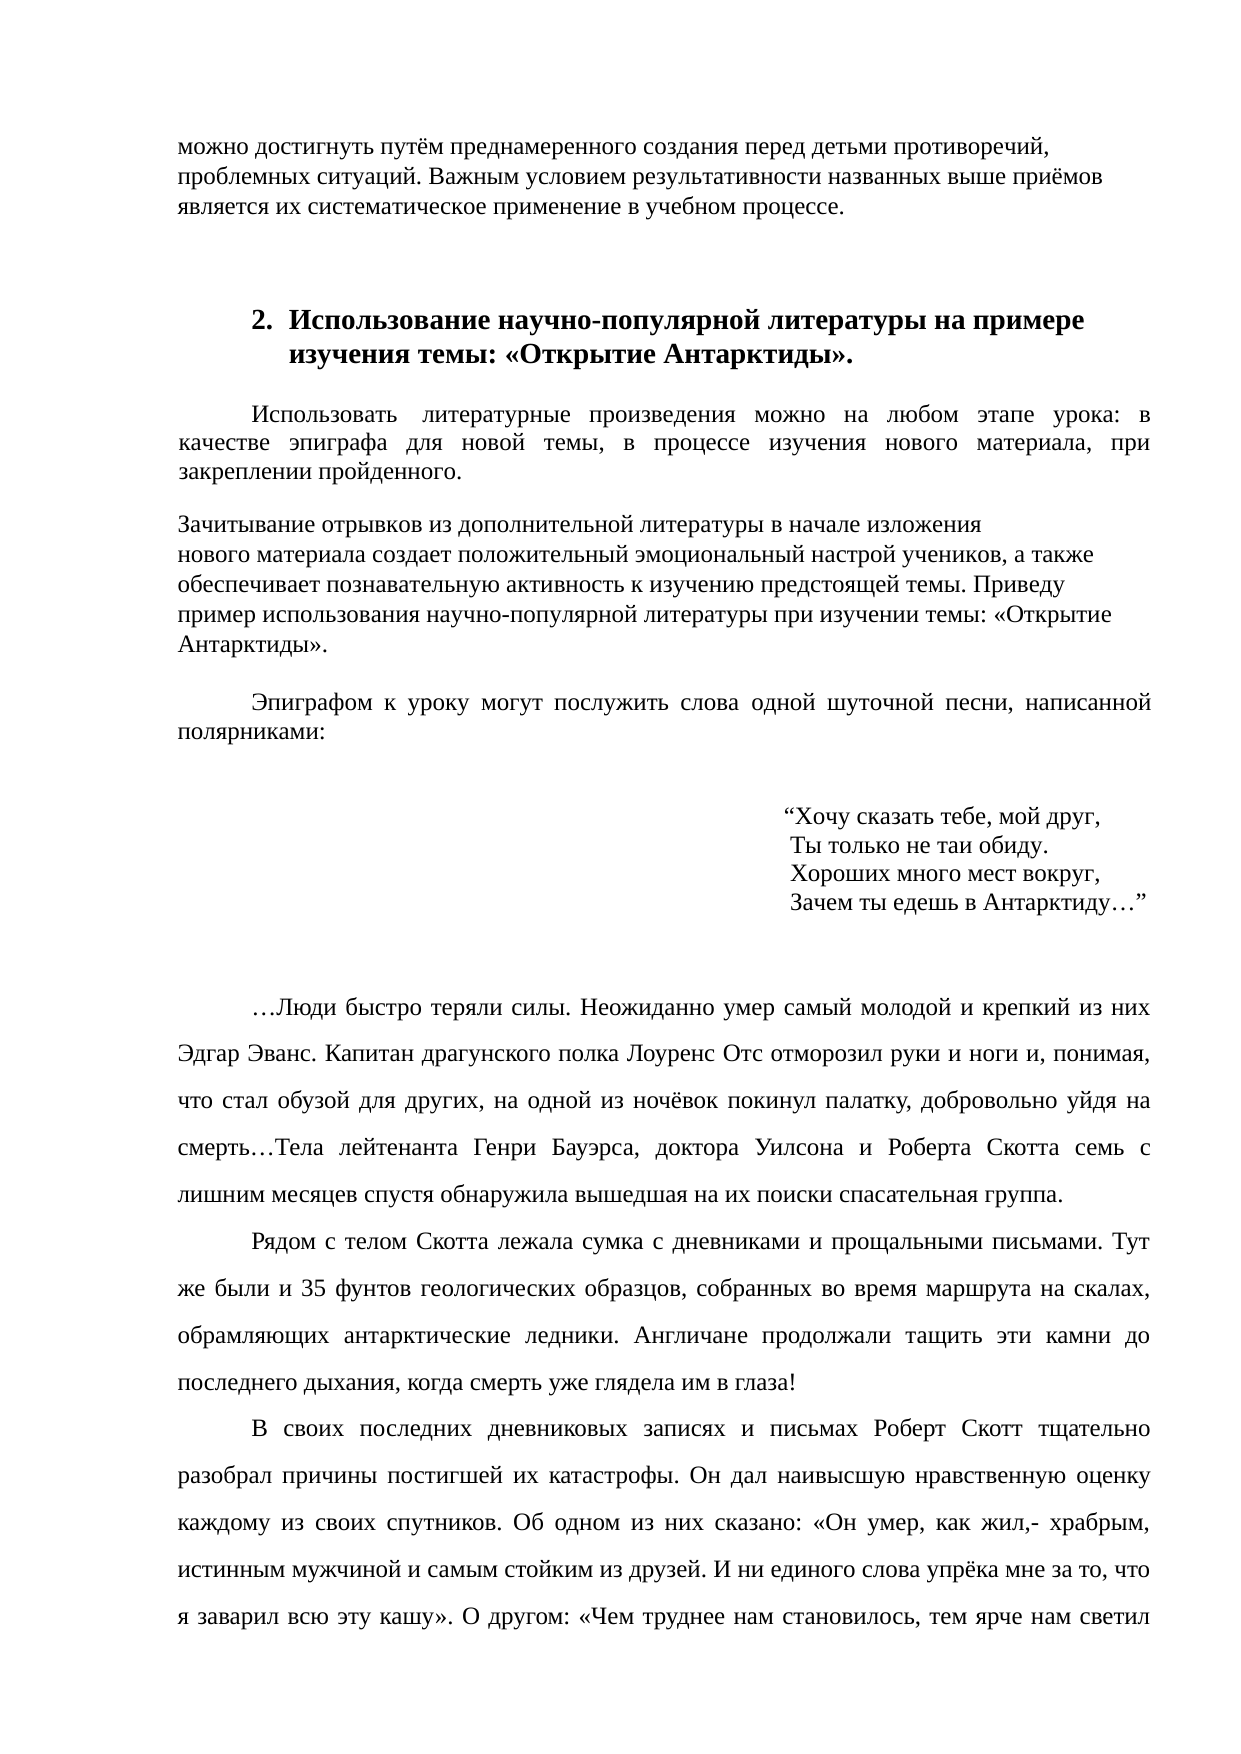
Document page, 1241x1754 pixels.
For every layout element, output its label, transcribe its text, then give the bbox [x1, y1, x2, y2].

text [177, 1395, 1152, 1630]
text …Люди быстро теряли силы. Неожиданно умер самый молодой и крепкий из них Эдгар Эванс. Капитан драгунского полка Лоуренс Отс отморозил руки и ноги и, понимая, что стал обузой для других, на одной из ночёвок покинул палатку, добровольно уйдя на смерть…Тела лейтенанта Генри Бауэрса, доктора Уилсона и Роберта Скотта семь с лишним месяцев спустя обнаружила вышедшая на их поиски спасательная группа. [177, 973, 1152, 1208]
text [177, 130, 1113, 220]
text Использовать литературные произведения можно на любом этапе урока: в качестве эпиграфа для новой темы, в процессе изучения нового материала, при закреплении пройденного. [178, 399, 1152, 485]
text Эпиграфом к уроку могут послужить слова одной шуточной песни, написанной полярниками: [177, 687, 1152, 745]
text “Хочу сказать тебе, мой друг, Ты только не таи обиду. Хороших много мест вокруг, Зачем ты едешь в Антарктиду…” [177, 801, 1152, 916]
text Рядом с телом Скотта лежала сумка с дневниками и прощальными письмами. Тут же были и 35 фунтов геологических образцов, собранных во время маршрута на скалах, обрамляющих антарктические ледники. Англичане продолжали тащить эти камни до последнего дыхания, когда смерть уже глядела им в глаза! [177, 1208, 1152, 1395]
text Зачитывание отрывков из дополнительной литературы в начале изложения нового материала создает положительный эмоциональный настрой учеников, а также обеспечивает познавательную активность к изучению предстоящей темы. Приведу пример использования научно-популярной литературы при изучении темы: «Открытие Антарктиды». [177, 508, 1113, 658]
list Использование научно-популярной литературы на примере изучения темы: «Открытие Антарктиды». [251, 302, 1113, 369]
